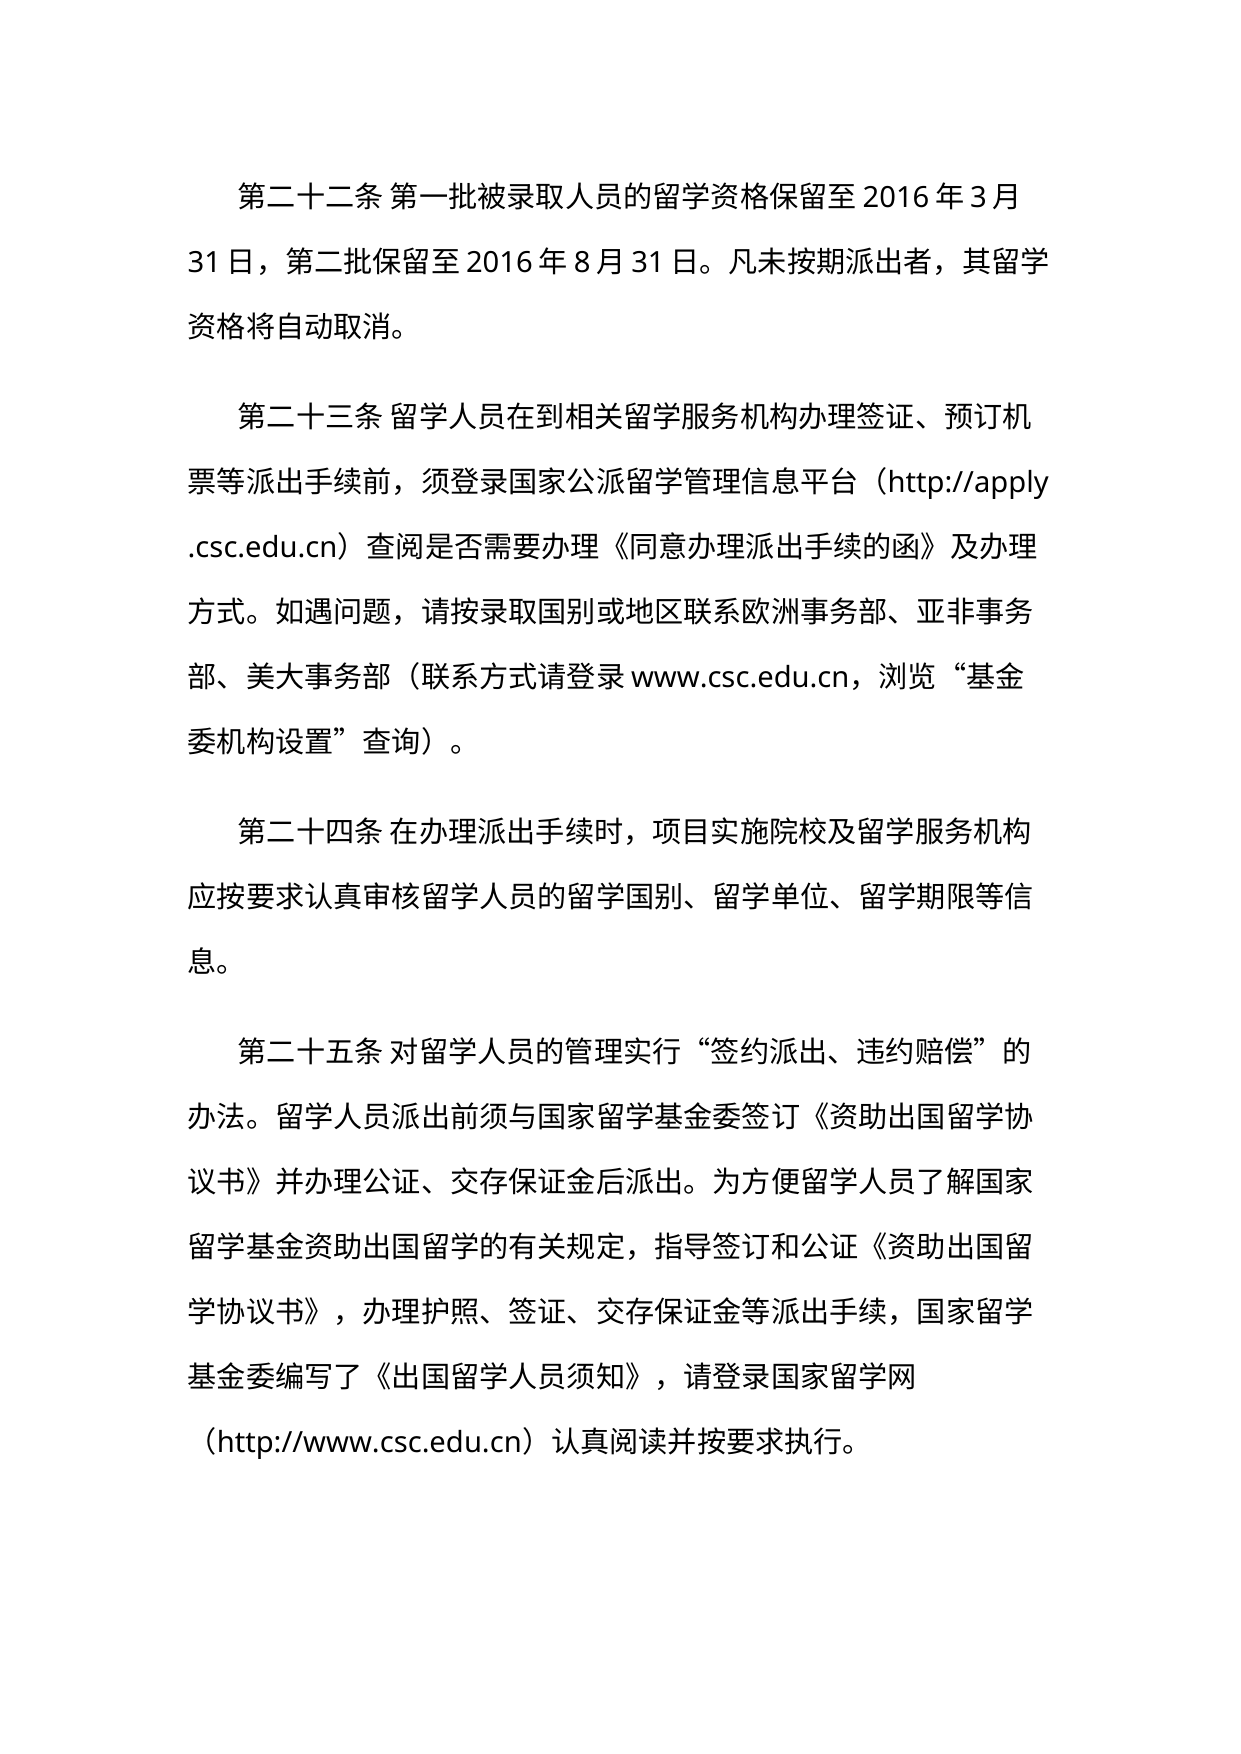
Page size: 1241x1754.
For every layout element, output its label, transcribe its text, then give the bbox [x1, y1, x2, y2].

text 第二十二条 第一批被录取人员的留学资格保留至2016年3月31日，第二批保留至2016年8月31日。凡未按期派出者，其留学资格将自动取消。 [187, 162, 1053, 357]
text 第二十四条 在办理派出手续时，项目实施院校及留学服务机构应按要求认真审核留学人员的留学国别、留学单位、留学期限等信息。 [187, 797, 1053, 992]
text 第二十三条 留学人员在到相关留学服务机构办理签证、预订机票等派出手续前，须登录国家公派留学管理信息平台（http://apply.csc.edu.cn）查阅是否需要办理《同意办理派出手续的函》及办理方式。如遇问题，请按录取国别或地区联系欧洲事务部、亚非事务部、美大事务部（联系方式请登录www.csc.edu.cn，浏览“基金委机构设置”查询）。 [187, 382, 1053, 772]
text 第二十五条 对留学人员的管理实行“签约派出、违约赔偿”的办法。留学人员派出前须与国家留学基金委签订《资助出国留学协议书》并办理公证、交存保证金后派出。为方便留学人员了解国家留学基金资助出国留学的有关规定，指导签订和公证《资助出国留学协议书》，办理护照、签证、交存保证金等派出手续，国家留学基金委编写了《出国留学人员须知》，请登录国家留学网（http://www.csc.edu.cn）认真阅读并按要求执行。 [187, 1017, 1053, 1472]
